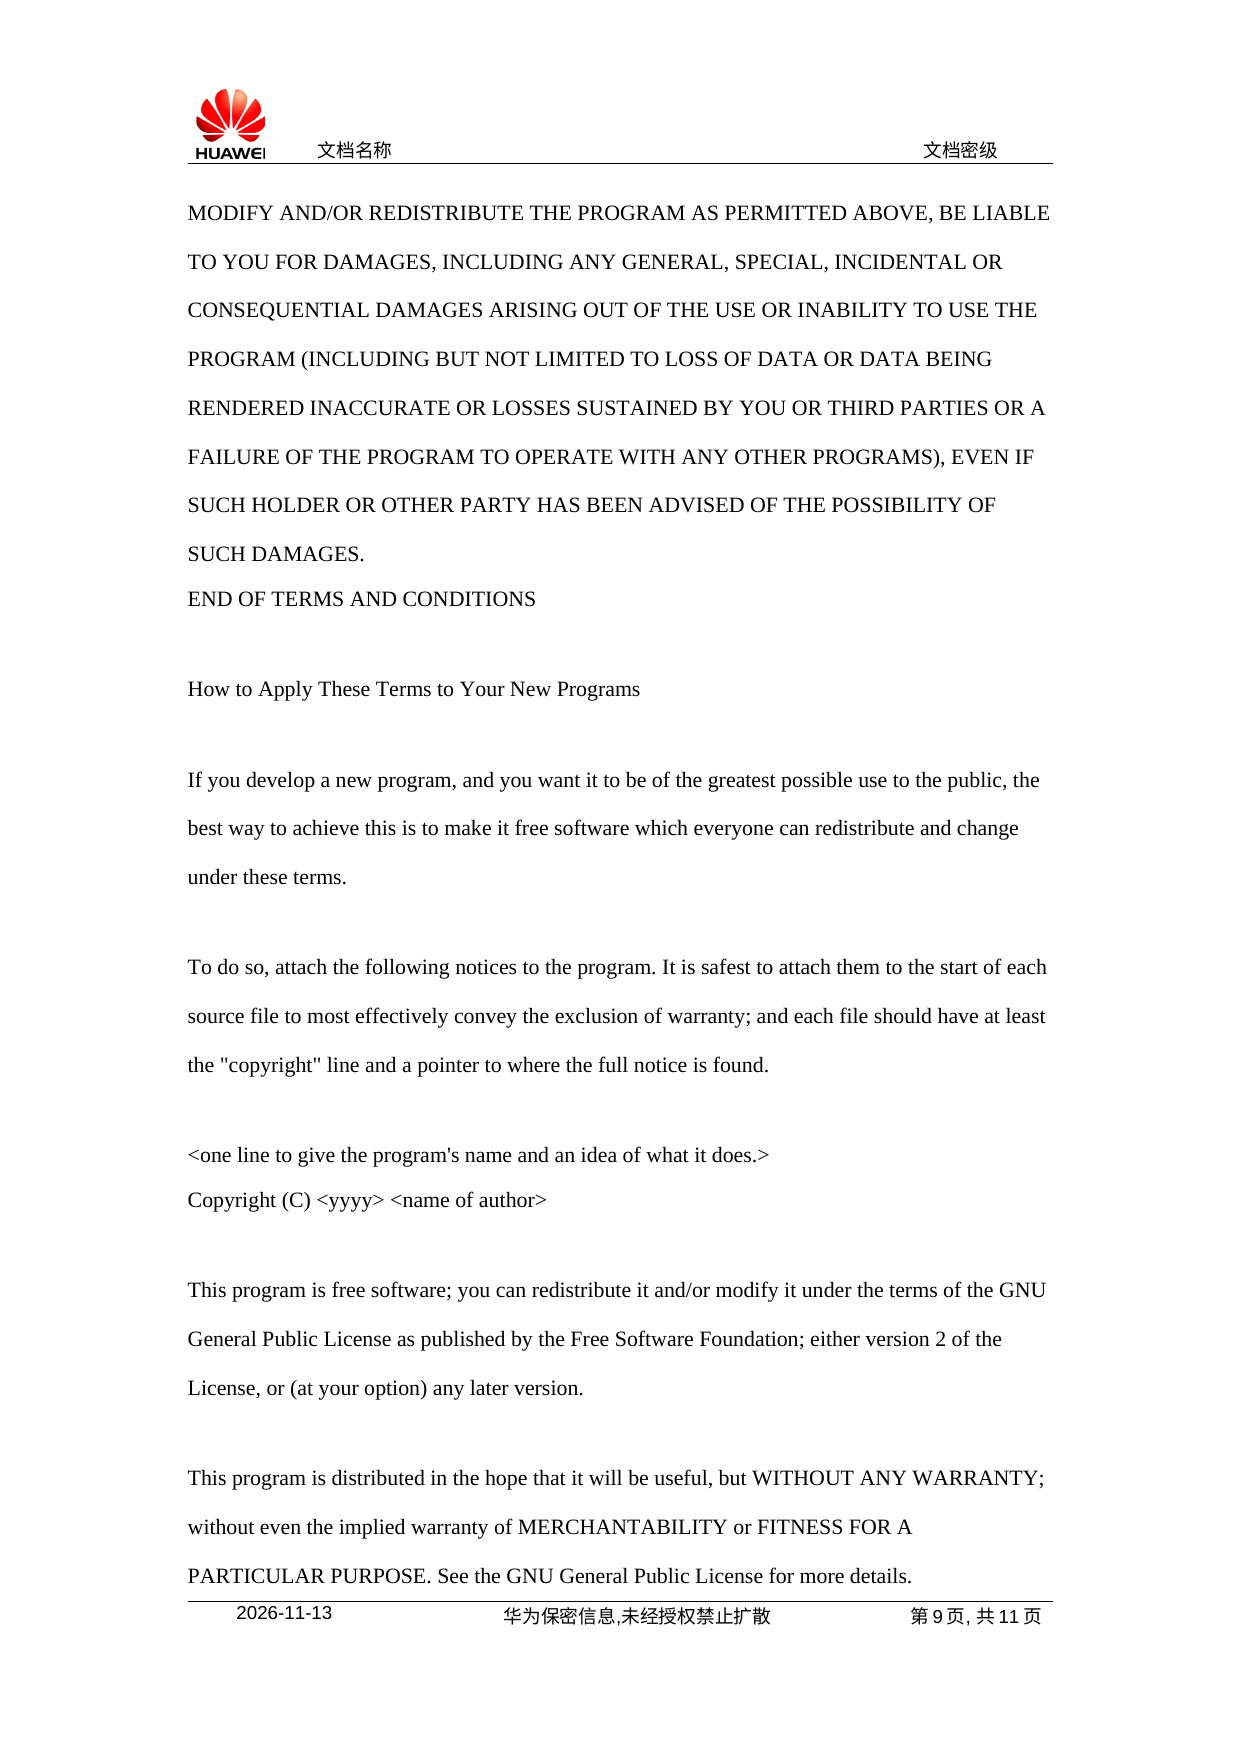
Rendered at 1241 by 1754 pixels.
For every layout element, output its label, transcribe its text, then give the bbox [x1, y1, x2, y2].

text END OF TERMS AND CONDITIONS [187, 583, 1053, 615]
text To do so, attach the following notices to the program. It is safest to attach them to the start of each source file to most effectively convey the exclusion of warranty; and each file should have at least the "copyright" line and a pointer to where the full notice is found. [187, 951, 1053, 1081]
text If you develop a new program, and you want it to be of the greatest possible use to the public, the best way to achieve this is to make it free software which everyone can redistribute and change under these terms. [187, 763, 1053, 893]
text How to Apply These Terms to Your New Programs [187, 673, 1053, 705]
text Copyright (C) <yyyy> <name of author> [187, 1183, 1053, 1216]
text <one line to give the program's name and an idea of what it does.> [187, 1138, 1053, 1171]
text This program is distributed in the hope that it will be useful, but WITHOUT ANY WARRANTY; without even the implied warranty of MERCHANTABILITY or FITNESS FOR A PARTICULAR PURPOSE. See the GNU General Public License for more details. [187, 1461, 1053, 1591]
text This program is free software; you can redistribute it and/or modify it under the terms of the GNU General Public License as published by the Free Software Foundation; either version 2 of the License, or (at your option) any later version. [187, 1274, 1053, 1404]
picture [196, 89, 265, 159]
